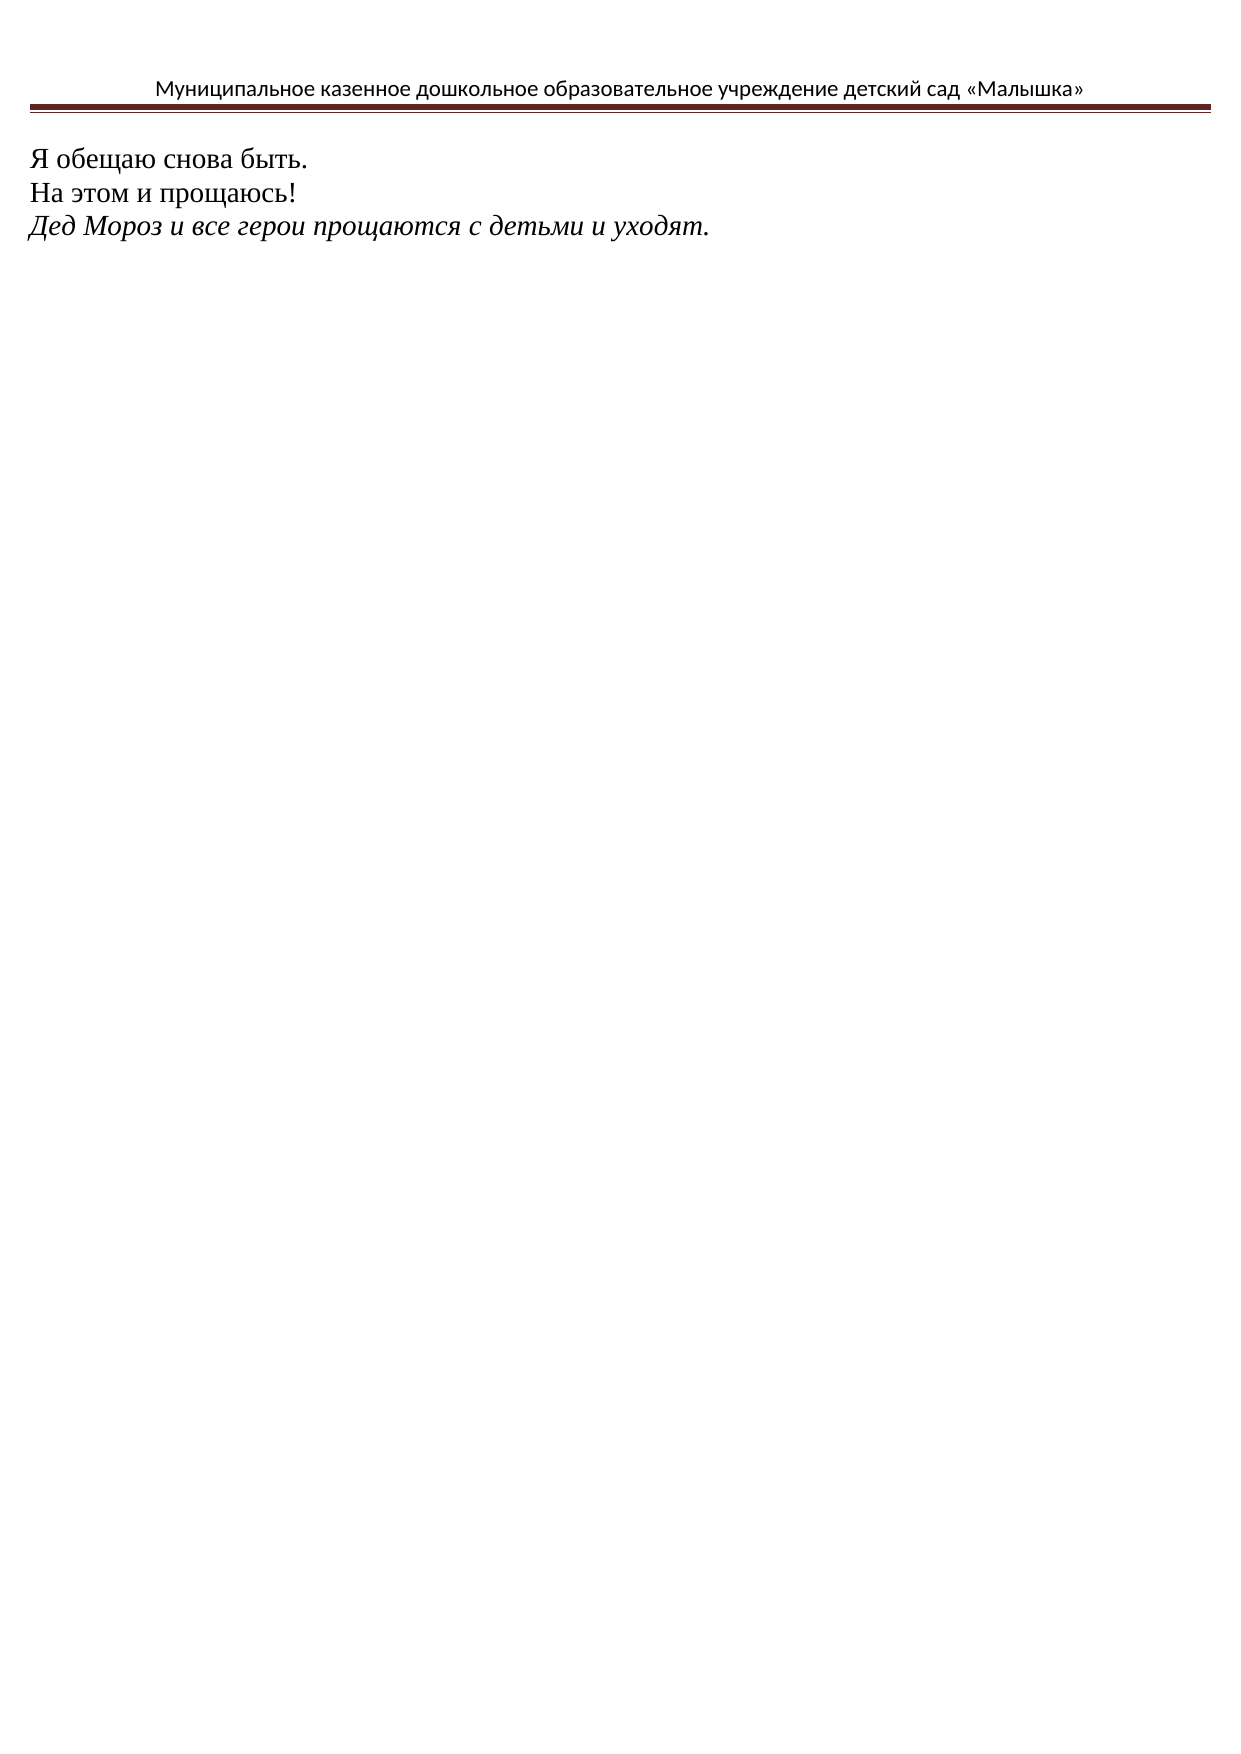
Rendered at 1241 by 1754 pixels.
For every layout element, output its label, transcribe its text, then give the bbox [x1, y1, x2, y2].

text Дед Мороз и все герои прощаются с детьми и уходят. [29, 208, 1211, 242]
text На этом и прощаюсь! [29, 175, 1211, 208]
text Я обещаю снова быть. [29, 141, 1211, 175]
